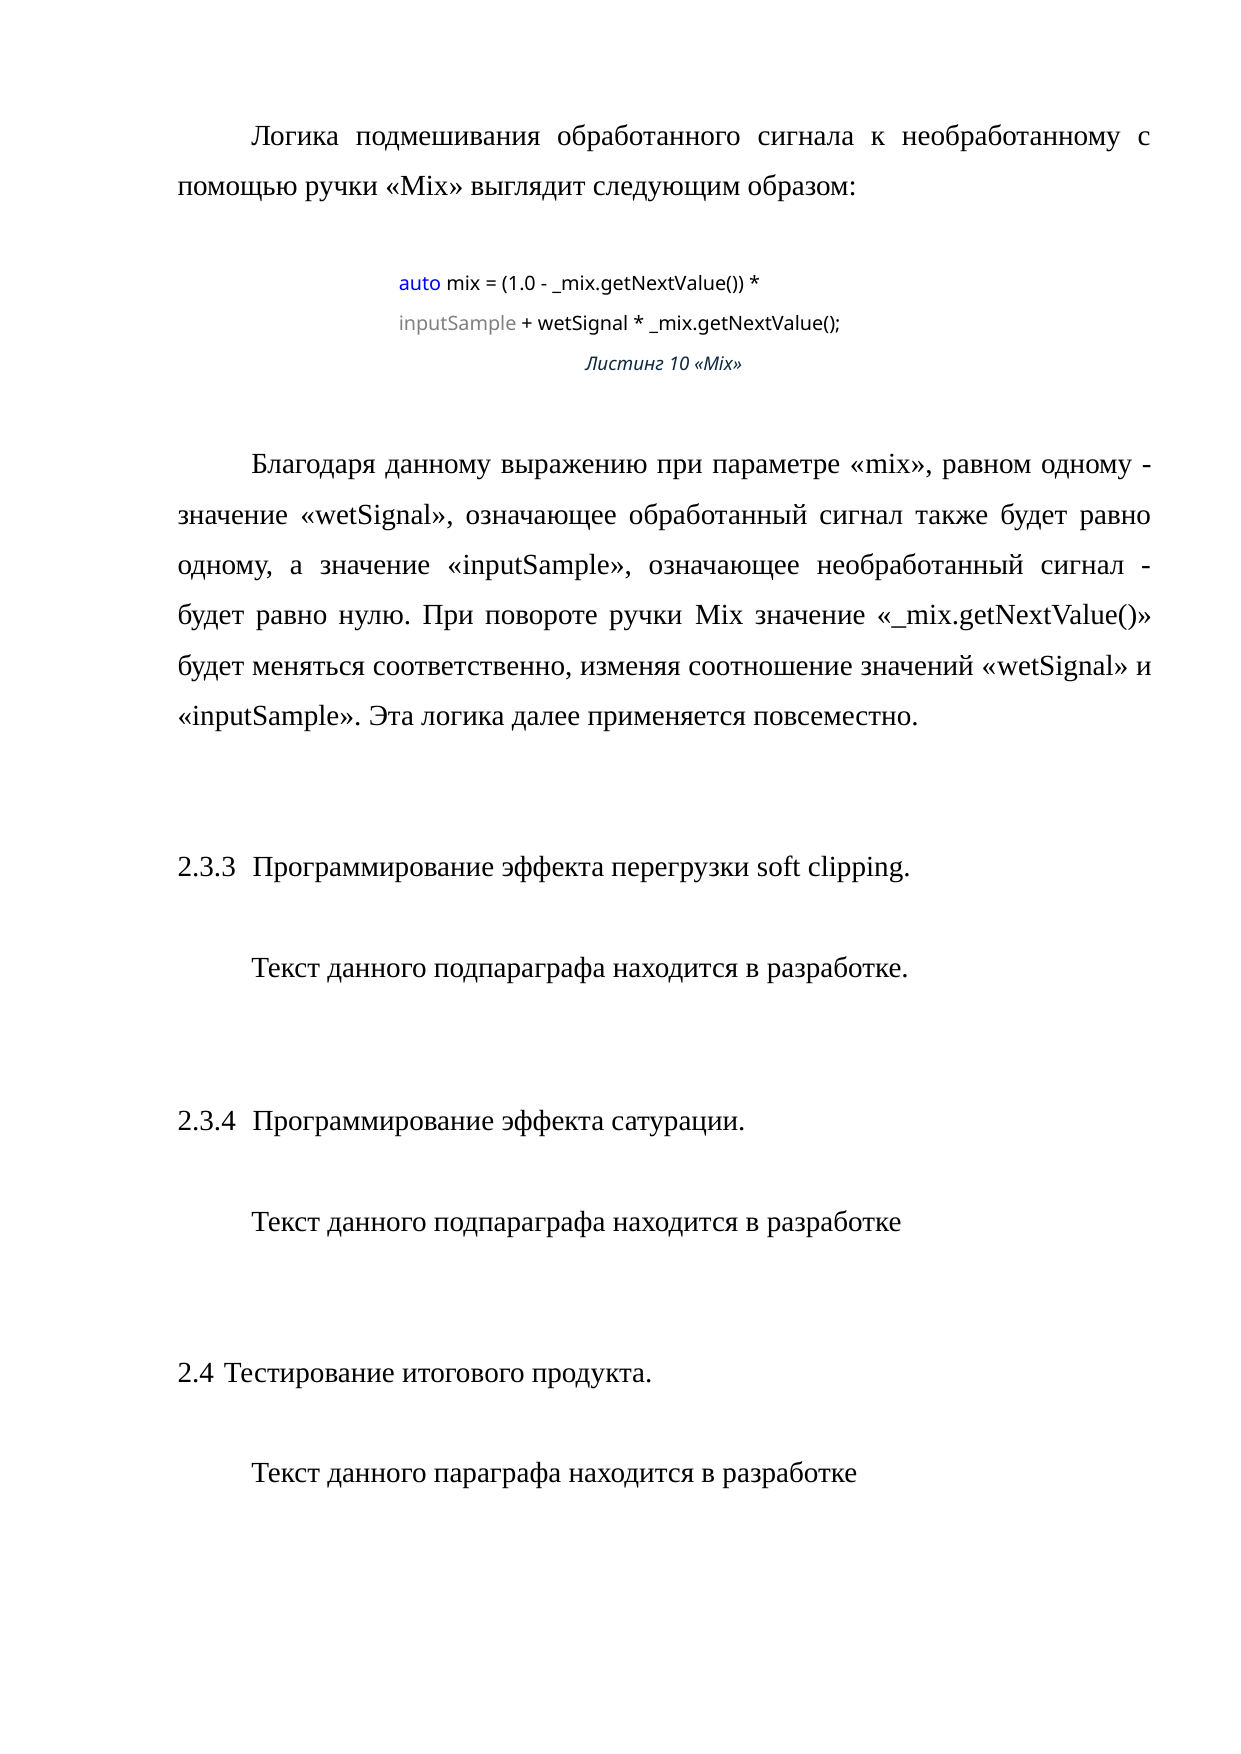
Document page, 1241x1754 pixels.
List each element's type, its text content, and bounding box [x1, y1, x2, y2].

text inputSample + wetSignal * _mix.getNextValue(); [325, 309, 1152, 336]
text Текст данного подпараграфа находится в разработке [177, 1204, 1152, 1237]
text auto mix = (1.0 - _mix.getNextValue()) * [325, 269, 1152, 296]
list Тестирование итогового продукта. [177, 1355, 1152, 1388]
text Логика подмешивания обработанного сигнала к необработанному с помощью ручки «Mix» выглядит следующим образом: [177, 118, 1152, 202]
text Благодаря данному выражению при параметре «mix», равном одному - значение «wetSignal», означающее обработанный сигнал также будет равно одному, а значение «inputSample», означающее необработанный сигнал - будет равно нулю. При повороте ручки Mix значение «_mix.getNextValue()» будет меняться соответственно, изменяя соотношение значений «wetSignal» и «inputSample». Эта логика далее применяется повсеместно. [177, 447, 1152, 732]
list Программирование эффекта сатурации. [177, 1103, 1152, 1137]
text Текст данного параграфа находится в разработке [177, 1455, 1152, 1489]
text Текст данного подпараграфа находится в разработке. [177, 950, 1152, 983]
text Листинг 10 «Mix» [177, 350, 1152, 375]
list Программирование эффекта перегрузки soft clipping. [177, 849, 1152, 883]
